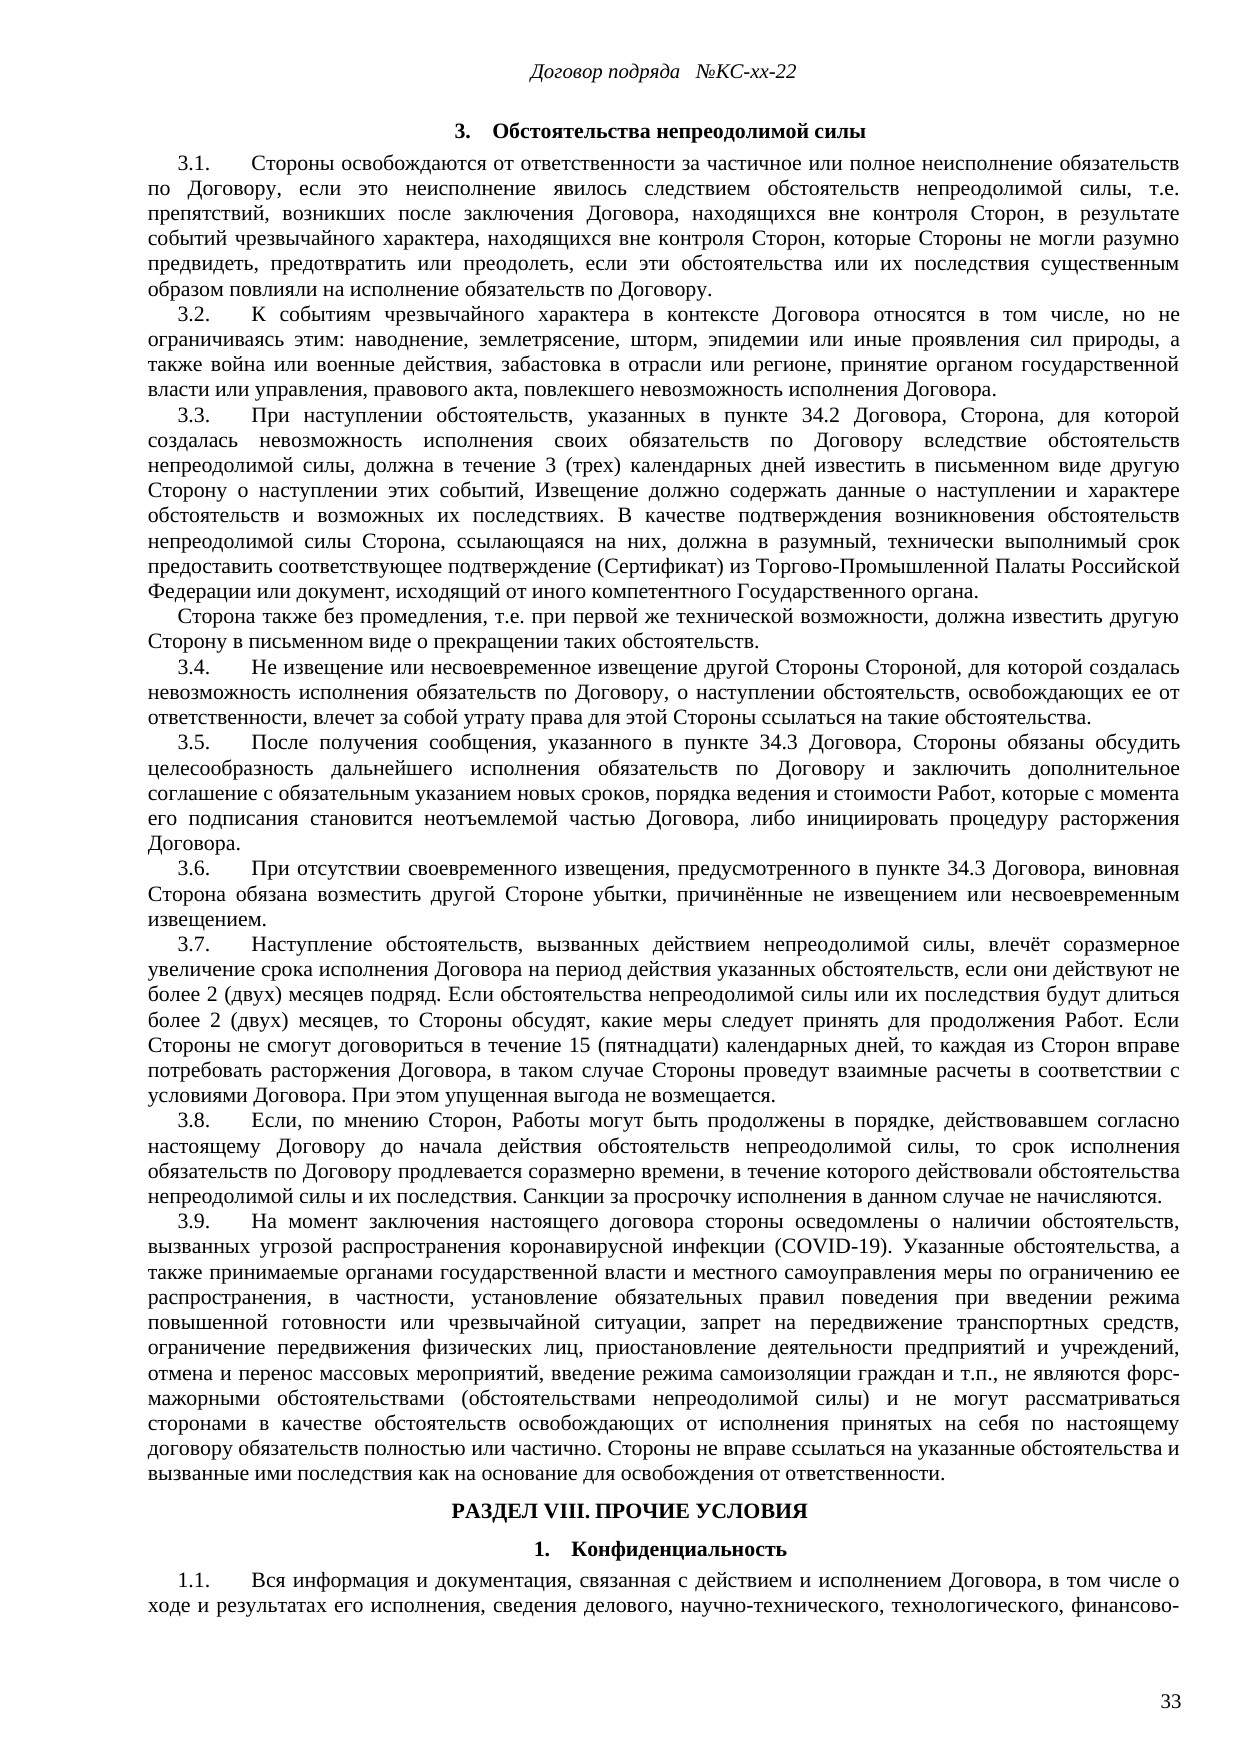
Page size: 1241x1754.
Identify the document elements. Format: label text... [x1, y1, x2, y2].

text Не извещение или несвоевременное извещение другой Стороны Стороной, для которой создалась невозможность исполнения обязательств по Договору, о наступлении обстоятельств, освобождающих ее от ответственности, влечет за собой утрату права для этой Стороны ссылаться на такие обстоятельства. [148, 654, 1181, 729]
text Стороны освобождаются от ответственности за частичное или полное неисполнение обязательств по Договору, если это неисполнение явилось следствием обстоятельств непреодолимой силы, т.е. препятствий, возникших после заключения Договора, находящихся вне контроля Сторон, в результате событий чрезвычайного характера, находящихся вне контроля Сторон, которые Стороны не могли разумно предвидеть, предотвратить или преодолеть, если эти обстоятельства или их последствия существенным образом повлияли на исполнение обязательств по Договору. [148, 149, 1181, 301]
text При наступлении обстоятельств, указанных в пункте 34.2 Договора, Сторона, для которой создалась невозможность исполнения своих обязательств по Договору вследствие обстоятельств непреодолимой силы, должна в течение 3 (трех) календарных дней известить в письменном виде другую Сторону о наступлении этих событий, Извещение должно содержать данные о наступлении и характере обстоятельств и возможных их последствиях. В качестве подтверждения возникновения обстоятельств непреодолимой силы Сторона, ссылающаяся на них, должна в разумный, технически выполнимый срок предоставить соответствующее подтверждение (Сертификат) из Торгово-Промышленной Палаты Российской Федерации или документ, исходящий от иного компетентного Государственного органа. [148, 402, 1181, 603]
text К событиям чрезвычайного характера в контексте Договора относятся в том числе, но не ограничиваясь этим: наводнение, землетрясение, шторм, эпидемии или иные проявления сил природы, а также война или военные действия, забастовка в отрасли или регионе, принятие органом государственной власти или управления, правового акта, повлекшего невозможность исполнения Договора. [148, 301, 1181, 402]
text ПРОЧИЕ УСЛОВИЯ [148, 1498, 1181, 1523]
text Конфиденциальность [148, 1536, 1181, 1561]
text Наступление обстоятельств, вызванных действием непреодолимой силы, влечёт соразмерное увеличение срока исполнения Договора на период действия указанных обстоятельств, если они действуют не более 2 (двух) месяцев подряд. Если обстоятельства непреодолимой силы или их последствия будут длиться более 2 (двух) месяцев, то Стороны обсудят, какие меры следует принять для продолжения Работ. Если Стороны не смогут договориться в течение 15 (пятнадцати) календарных дней, то каждая из Сторон вправе потребовать расторжения Договора, в таком случае Стороны проведут взаимные расчеты в соответствии с условиями Договора. При этом упущенная выгода не возмещается. [148, 931, 1181, 1107]
list Сторона также без промедления, т.е. при первой же технической возможности, должна известить другую Сторону в письменном виде о прекращении таких обстоятельств. [148, 603, 1181, 654]
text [148, 1567, 1181, 1618]
text После получения сообщения, указанного в пункте 34.3 Договора, Стороны обязаны обсудить целесообразность дальнейшего исполнения обязательств по Договору и заключить дополнительное соглашение с обязательным указанием новых сроков, порядка ведения и стоимости Работ, которые с момента его подписания становится неотъемлемой частью Договора, либо инициировать процедуру расторжения Договора. [148, 729, 1181, 855]
text Обстоятельства непреодолимой силы [148, 118, 1181, 143]
text Если, по мнению Сторон, Работы могут быть продолжены в порядке, действовавшем согласно настоящему Договору до начала действия обстоятельств непреодолимой силы, то срок исполнения обязательств по Договору продлевается соразмерно времени, в течение которого действовали обстоятельства непреодолимой силы и их последствия. Санкции за просрочку исполнения в данном случае не начисляются. [148, 1107, 1181, 1208]
text На момент заключения настоящего договора стороны осведомлены о наличии обстоятельств, вызванных угрозой распространения коронавирусной инфекции (COVID-19). Указанные обстоятельства, а также принимаемые органами государственной власти и местного самоуправления меры по ограничению ее распространения, в частности, установление обязательных правил поведения при введении режима повышенной готовности или чрезвычайной ситуации, запрет на передвижение транспортных средств, ограничение передвижения физических лиц, приостановление деятельности предприятий и учреждений, отмена и перенос массовых мероприятий, введение режима самоизоляции граждан и т.п., не являются форс-мажорными обстоятельствами (обстоятельствами непреодолимой силы) и не могут рассматриваться сторонами в качестве обстоятельств освобождающих от исполнения принятых на себя по настоящему договору обязательств полностью или частично. Стороны не вправе ссылаться на указанные обстоятельства и вызванные ими последствия как на основание для освобождения от ответственности. [148, 1208, 1181, 1486]
text При отсутствии своевременного извещения, предусмотренного в пункте 34.3 Договора, виновная Сторона обязана возместить другой Стороне убытки, причинённые не извещением или несвоевременным извещением. [148, 855, 1181, 931]
